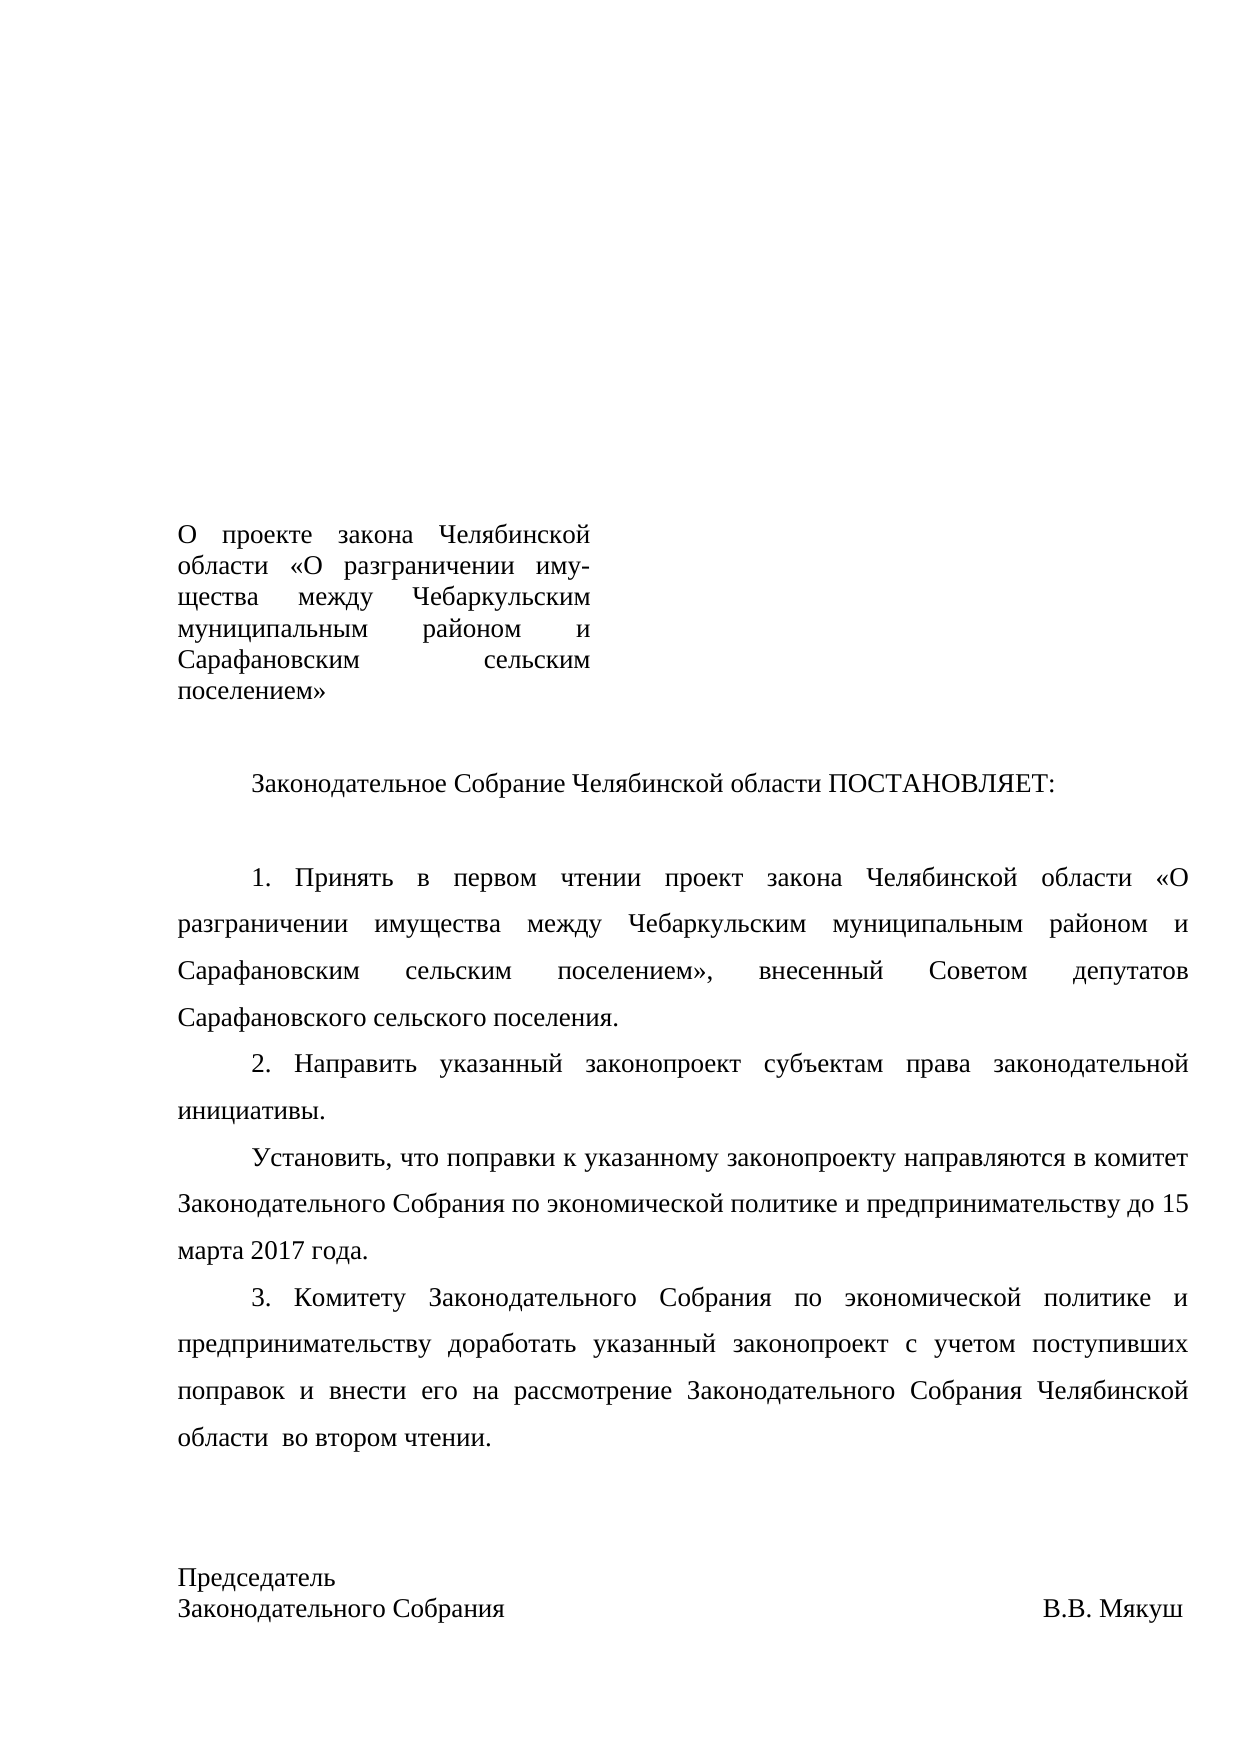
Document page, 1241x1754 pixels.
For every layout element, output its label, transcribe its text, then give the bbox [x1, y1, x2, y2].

text 1. Принять в первом чтении проект закона Челябинской области «О разграничении имущества между Чебаркульским муниципальным районом и Сарафановским сельским поселением», внесенный Советом депутатов Сарафановского сельского поселения. [177, 861, 1190, 1032]
text 2. Направить указанный законопроект субъектам права законодательной инициативы. [177, 1047, 1190, 1125]
text О проекте закона Челябинской области «О разграничении иму-щества между Чебаркульским муниципальным районом и Сарафановским сельским поселением» [177, 518, 591, 705]
text Председатель [177, 1561, 1190, 1592]
text Законодательное Собрание Челябинской области ПОСТАНОВЛЯЕТ: [177, 767, 1190, 798]
text Установить, что поправки к указанному законопроекту направляются в комитет Законодательного Собрания по экономической политике и предпринимательству до 15 марта 2017 года. [177, 1141, 1190, 1265]
text Законодательного Собрания В.В. Мякуш [177, 1592, 1190, 1623]
text 3. Комитету Законодательного Собрания по экономической политике и предпринимательству доработать указанный законопроект с учетом поступивших поправок и внести его на рассмотрение Законодательного Собрания Челябинской области во втором чтении. [177, 1281, 1190, 1452]
